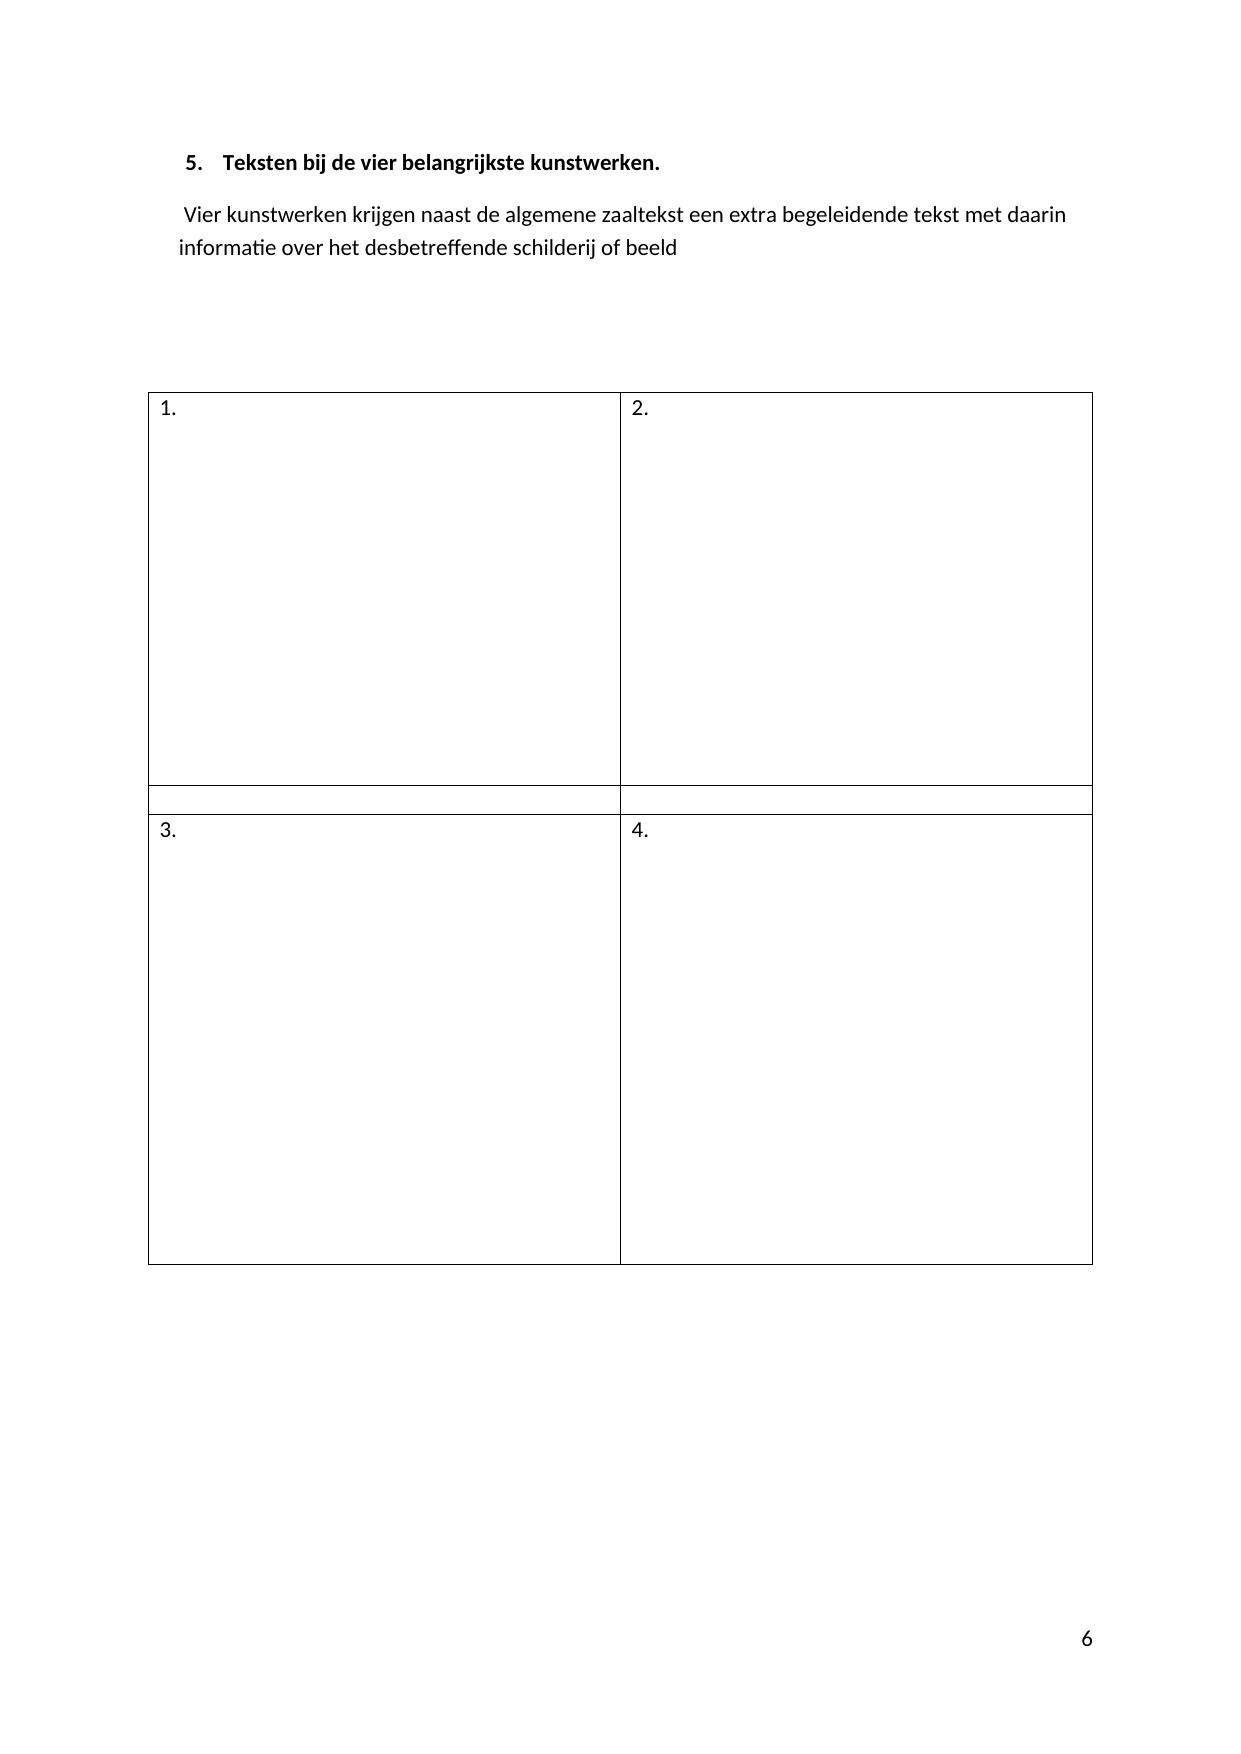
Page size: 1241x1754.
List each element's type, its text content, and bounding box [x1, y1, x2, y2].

table_cell 4. [621, 815, 1092, 1264]
table_cell [621, 786, 1092, 814]
table_cell [149, 786, 620, 814]
table_header 1. [149, 393, 620, 785]
table_header 2. [621, 393, 1092, 785]
table_cell 3. [149, 815, 620, 1264]
text Vier kunstwerken krijgen naast de algemene zaaltekst een extra begeleidende tekst met daarin informatie over het desbetreffende schilderij of beeld [148, 201, 1093, 261]
list Teksten bij de vier belangrijkste kunstwerken. [185, 148, 1093, 176]
